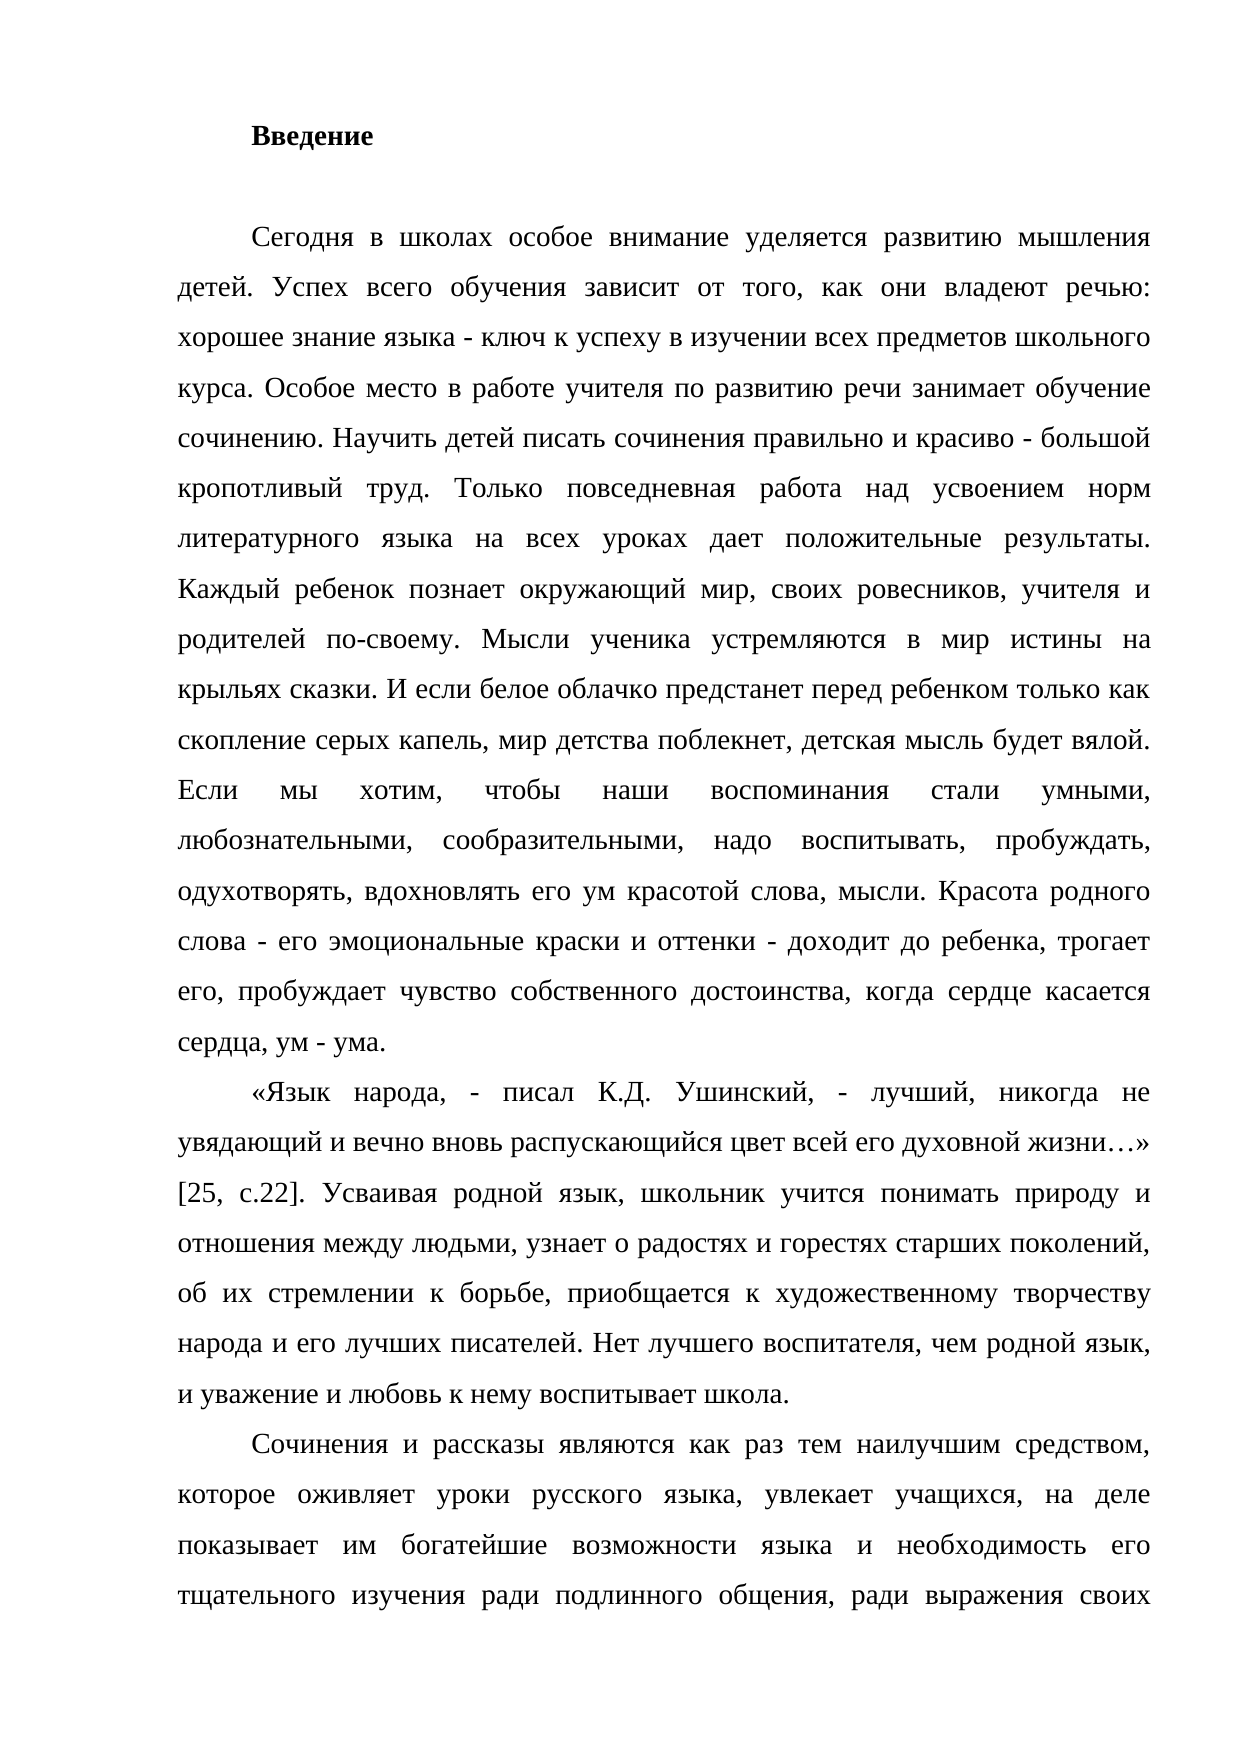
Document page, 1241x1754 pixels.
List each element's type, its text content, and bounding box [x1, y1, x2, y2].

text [177, 1426, 1152, 1611]
text Введение [177, 118, 1152, 152]
text «Язык народа, - писал К.Д. Ушинский, - лучший, никогда не увядающий и вечно вновь распускающийся цвет всей его духовной жизни…» [25, с.22]. Усваивая родной язык, школьник учится понимать природу и отношения между людьми, узнает о радостях и горестях старших поколений, об их стремлении к борьбе, приобщается к художественному творчеству народа и его лучших писателей. Нет лучшего воспитателя, чем родной язык, и уважение и любовь к нему воспитывает школа. [177, 1074, 1152, 1409]
text Сегодня в школах особое внимание уделяется развитию мышления детей. Успех всего обучения зависит от того, как они владеют речью: хорошее знание языка - ключ к успеху в изучении всех предметов школьного курса. Особое место в работе учителя по развитию речи занимает обучение сочинению. Научить детей писать сочинения правильно и красиво - большой кропотливый труд. Только повседневная работа над усвоением норм литературного языка на всех уроках дает положительные результаты. Каждый ребенок познает окружающий мир, своих ровесников, учителя и родителей по-своему. Мысли ученика устремляются в мир истины на крыльях сказки. И если белое облачко предстанет перед ребенком только как скопление серых капель, мир детства поблекнет, детская мысль будет вялой. Если мы хотим, чтобы наши воспоминания стали умными, любознательными, сообразительными, надо воспитывать, пробуждать, одухотворять, вдохновлять его ум красотой слова, мысли. Красота родного слова - его эмоциональные краски и оттенки - доходит до ребенка, трогает его, пробуждает чувство собственного достоинства, когда сердце касается сердца, ум - ума. [177, 219, 1152, 1057]
